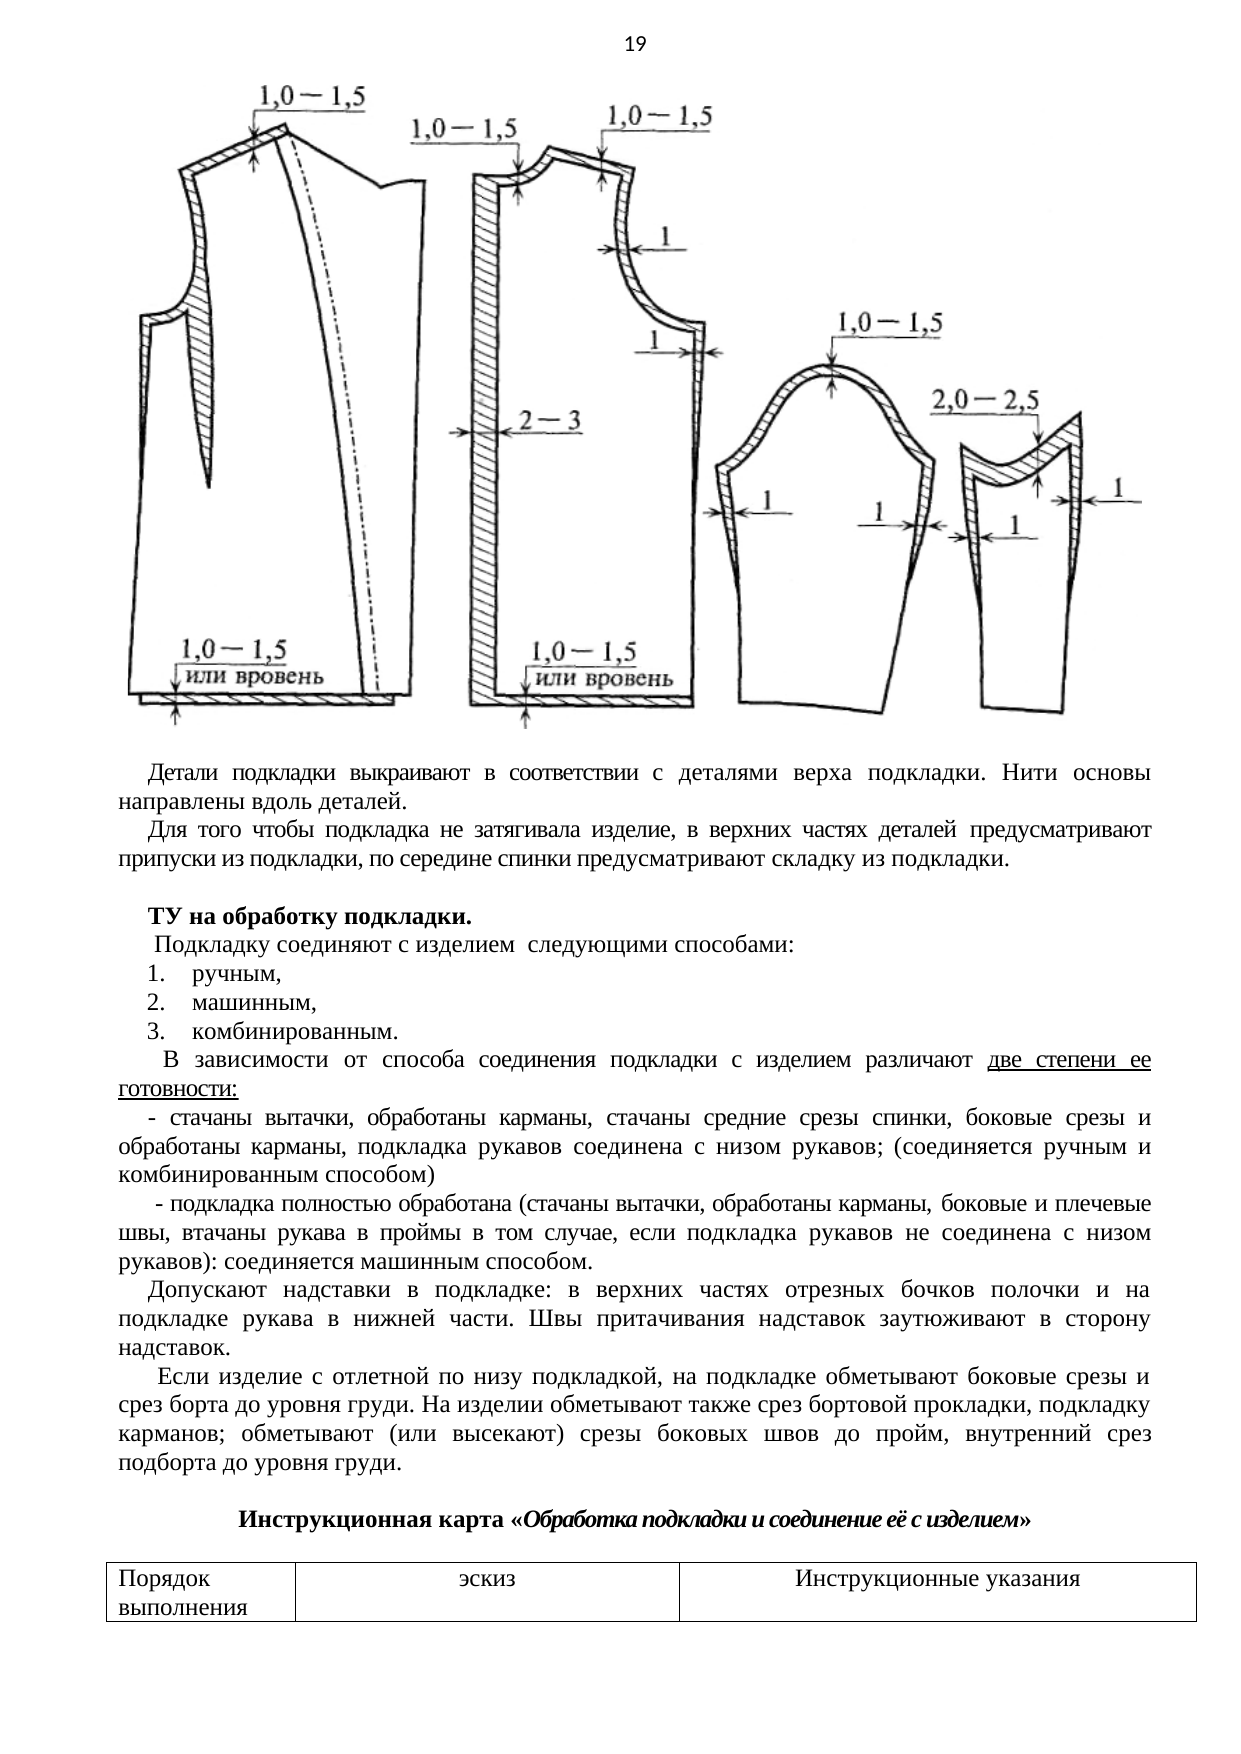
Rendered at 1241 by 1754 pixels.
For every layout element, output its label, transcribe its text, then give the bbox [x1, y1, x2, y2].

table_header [107, 1563, 295, 1621]
text Для того чтобы подкладка не затягивала изделие, в верхних частях деталей предусматривают припуски из подкладки, по середине спинки предусматривают складку из подкладки. [118, 814, 1152, 872]
text Подкладку соединяют с изделием следующими способами: [118, 929, 1152, 958]
text - подкладка полностью обработана (стачаны вытачки, обработаны карманы, боковые и плечевые швы, втачаны рукава в проймы в том случае, если подкладка рукавов не соединена с низом рукавов): соединяется машинным способом. [118, 1188, 1152, 1274]
text Детали подкладки выкраивают в соответствии с деталями верха подкладки. Нити основы направлены вдоль деталей. [118, 757, 1152, 814]
text ТУ на обработку подкладки. [118, 901, 1152, 929]
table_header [680, 1563, 1196, 1621]
text В зависимости от способа соединения подкладки с изделием различают две степени ее готовности: [118, 1044, 1152, 1102]
text Допускают надставки в подкладке: в верхних частях отрезных бочков полочки и на подкладке рукава в нижней части. Швы притачивания надставок заутюживают в сторону надставок. [118, 1274, 1152, 1361]
text - стачаны вытачки, обработаны карманы, стачаны средние срезы спинки, боковые срезы и обработаны карманы, подкладка рукавов соединена с низом рукавов; (соединяется ручным и комбинированным способом) [118, 1102, 1152, 1188]
list ручным, [118, 958, 1152, 987]
list машинным, [118, 987, 1152, 1016]
table_header эскиз [296, 1563, 679, 1621]
list комбинированным. [118, 1016, 1152, 1044]
text Инструкционная карта «Обработка подкладки и соединение её с изделием» [118, 1504, 1152, 1533]
text Если изделие с отлетной по низу подкладкой, на подкладке обметывают боковые срезы и срез борта до уровня груди. На изделии обметывают также срез бортовой прокладки, подкладку карманов; обметывают (или высекают) срезы боковых швов до пройм, внутренний срез подборта до уровня груди. [118, 1361, 1152, 1476]
